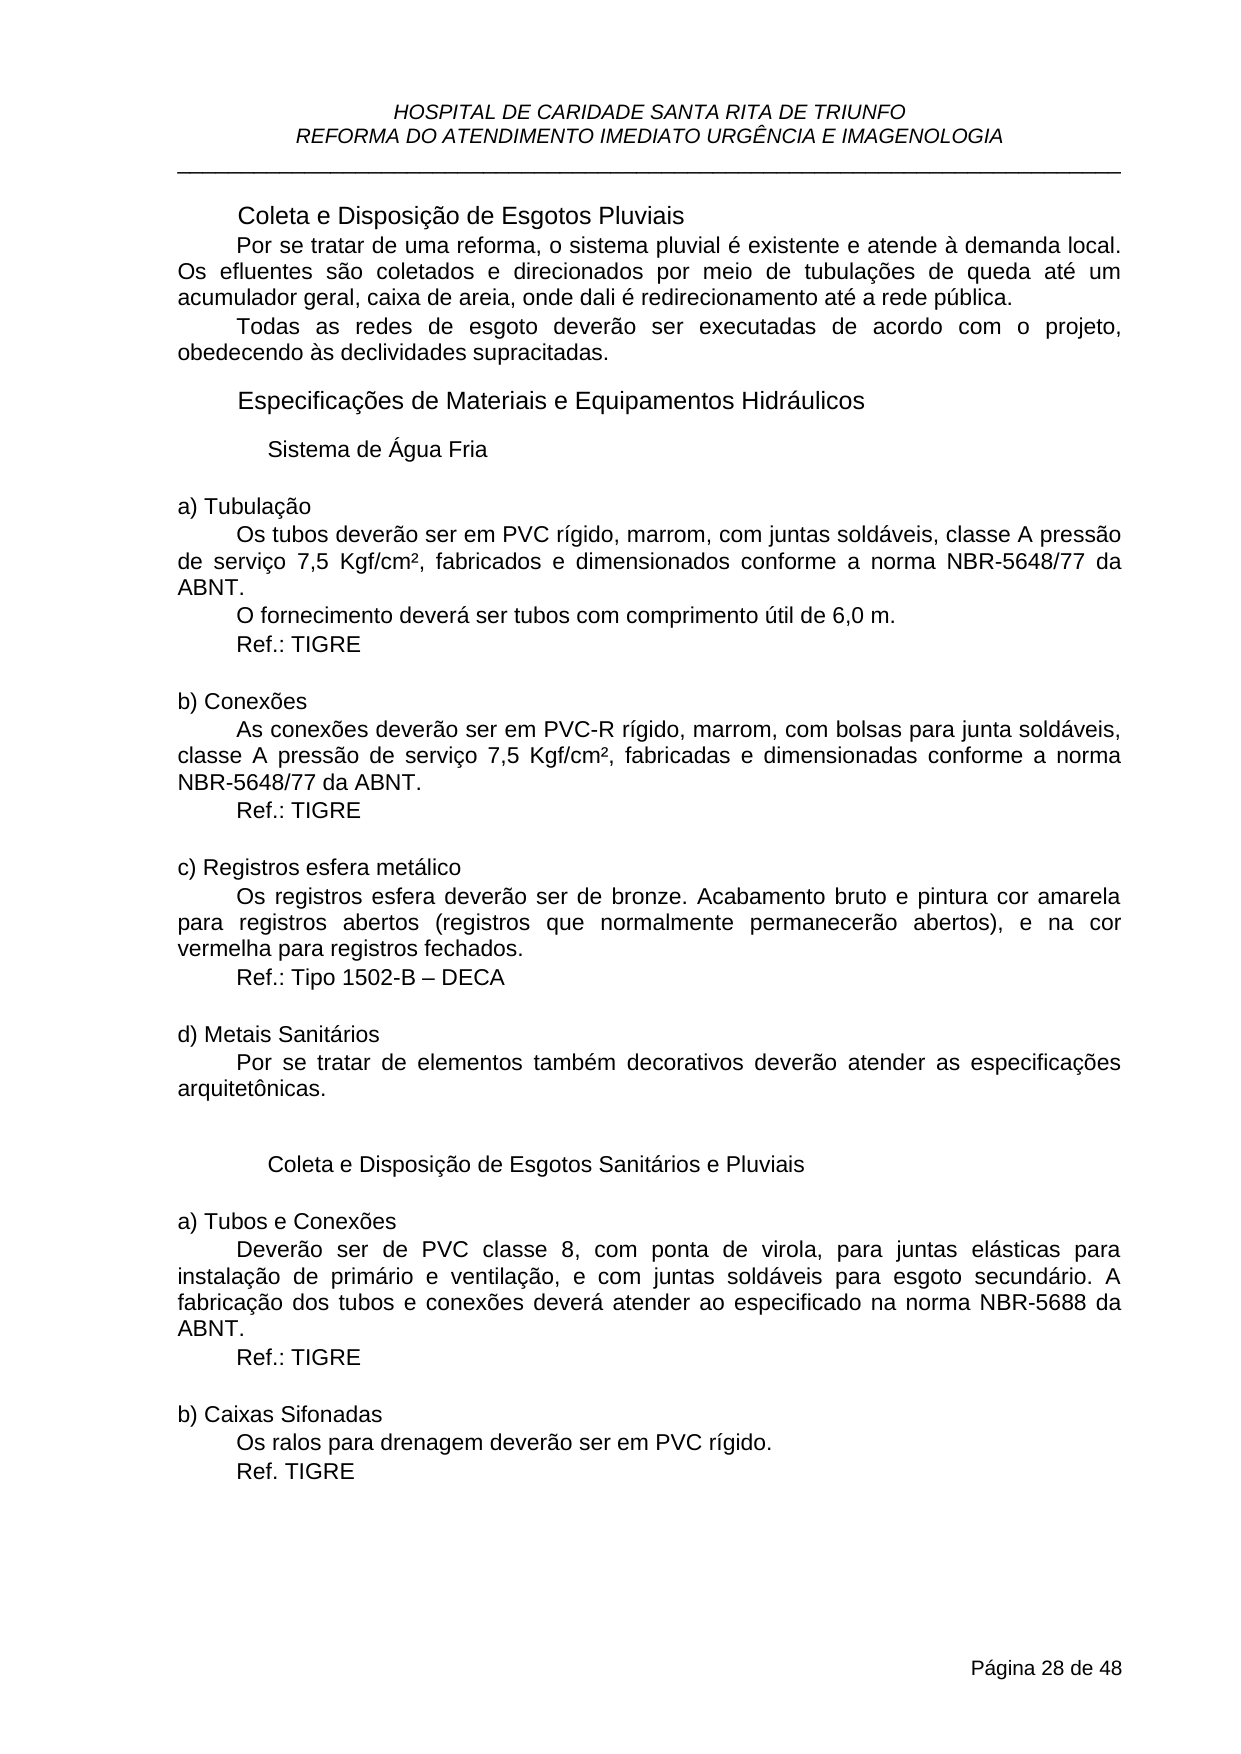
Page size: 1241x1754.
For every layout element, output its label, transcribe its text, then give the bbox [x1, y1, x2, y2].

text O fornecimento deverá ser tubos com comprimento útil de 6,0 m. [177, 602, 1122, 629]
subtitle Sistema de Água Fria [267, 436, 1122, 462]
text d) Metais Sanitários [177, 1021, 1122, 1047]
text Ref. TIGRE [177, 1458, 1122, 1484]
text a) Tubulação [177, 493, 1122, 519]
text Todas as redes de esgoto deverão ser executadas de acordo com o projeto, obedecendo às declividades supracitadas. [177, 313, 1122, 366]
text Por se tratar de elementos também decorativos deverão atender as especificações arquitetônicas. [177, 1049, 1122, 1102]
text Por se tratar de uma reforma, o sistema pluvial é existente e atende à demanda local. Os efluentes são coletados e direcionados por meio de tubulações de queda até um acumulador geral, caixa de areia, onde dali é redirecionamento até a rede pública. [177, 232, 1122, 311]
text a) Tubos e Conexões [177, 1208, 1122, 1234]
text Os ralos para drenagem deverão ser em PVC rígido. [177, 1429, 1122, 1456]
text Os tubos deverão ser em PVC rígido, marrom, com juntas soldáveis, classe A pressão de serviço 7,5 Kgf/cm², fabricados e dimensionados conforme a norma NBR-5648/77 da ABNT. [177, 521, 1122, 600]
text Os registros esfera deverão ser de bronze. Acabamento bruto e pintura cor amarela para registros abertos (registros que normalmente permanecerão abertos), e na cor vermelha para registros fechados. [177, 883, 1122, 962]
text Ref.: Tipo 1502-B – DECA [177, 964, 1122, 990]
text Ref.: TIGRE [177, 631, 1122, 657]
text c) Registros esfera metálico [177, 854, 1122, 881]
text Deverão ser de PVC classe 8, com ponta de virola, para juntas elásticas para instalação de primário e ventilação, e com juntas soldáveis para esgoto secundário. A fabricação dos tubos e conexões deverá atender ao especificado na norma NBR-5688 da ABNT. [177, 1236, 1122, 1342]
subtitle Especificações de Materiais e Equipamentos Hidráulicos [237, 386, 1122, 415]
subtitle Coleta e Disposição de Esgotos Pluviais [237, 201, 1122, 229]
text Ref.: TIGRE [177, 1344, 1122, 1370]
text b) Caixas Sifonadas [177, 1401, 1122, 1427]
text b) Conexões [177, 688, 1122, 714]
text As conexões deverão ser em PVC-R rígido, marrom, com bolsas para junta soldáveis, classe A pressão de serviço 7,5 Kgf/cm², fabricadas e dimensionadas conforme a norma NBR-5648/77 da ABNT. [177, 716, 1122, 795]
subtitle Coleta e Disposição de Esgotos Sanitários e Pluviais [267, 1151, 1122, 1177]
text Ref.: TIGRE [177, 797, 1122, 824]
